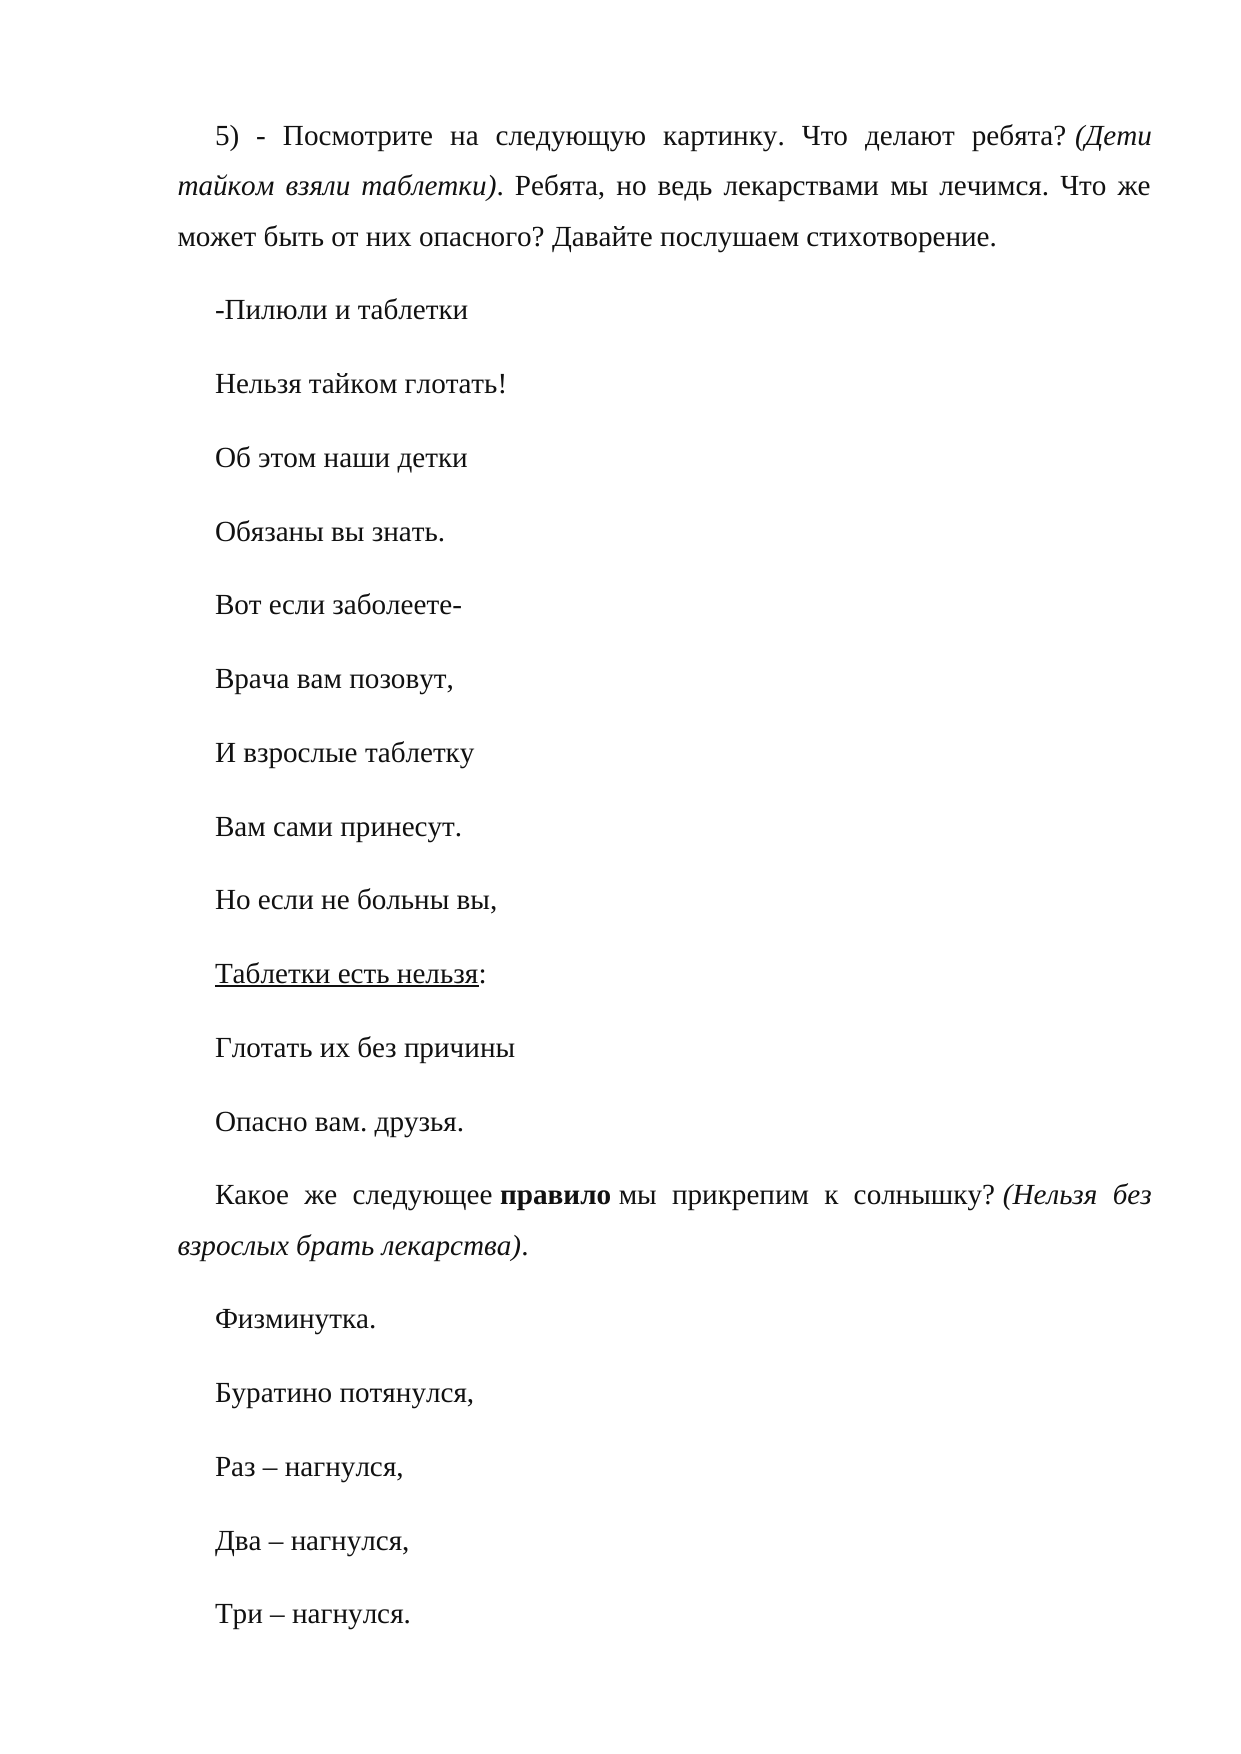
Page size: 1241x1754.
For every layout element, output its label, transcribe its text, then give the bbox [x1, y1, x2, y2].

text -Пилюли и таблетки [177, 292, 1152, 326]
text Раз – нагнулся, [177, 1449, 1152, 1483]
text Вам сами принесут. [177, 809, 1152, 842]
text Два – нагнулся, [177, 1523, 1152, 1556]
text Буратино потянулся, [177, 1375, 1152, 1409]
text Таблетки есть нельзя: [177, 956, 1152, 990]
text Физминутка. [177, 1302, 1152, 1335]
text Вот если заболеете- [177, 587, 1152, 621]
text Какое же следующее правило мы прикрепим к солнышку? (Нельзя без взрослых брать лекарства). [177, 1177, 1152, 1261]
text И взрослые таблетку [177, 735, 1152, 768]
text Обязаны вы знать. [177, 514, 1152, 547]
text Врача вам позовут, [177, 661, 1152, 695]
text Три – нагнулся. [177, 1597, 1152, 1630]
text Опасно вам. друзья. [177, 1104, 1152, 1137]
text Глотать их без причины [177, 1030, 1152, 1063]
text Об этом наши детки [177, 440, 1152, 473]
text Но если не больны вы, [177, 882, 1152, 916]
text 5) - Посмотрите на следующую картинку. Что делают ребята? (Дети тайком взяли таблетки). Ребята, но ведь лекарствами мы лечимся. Что же может быть от них опасного? Давайте послушаем стихотворение. [177, 118, 1152, 252]
text Нельзя тайком глотать! [177, 366, 1152, 400]
